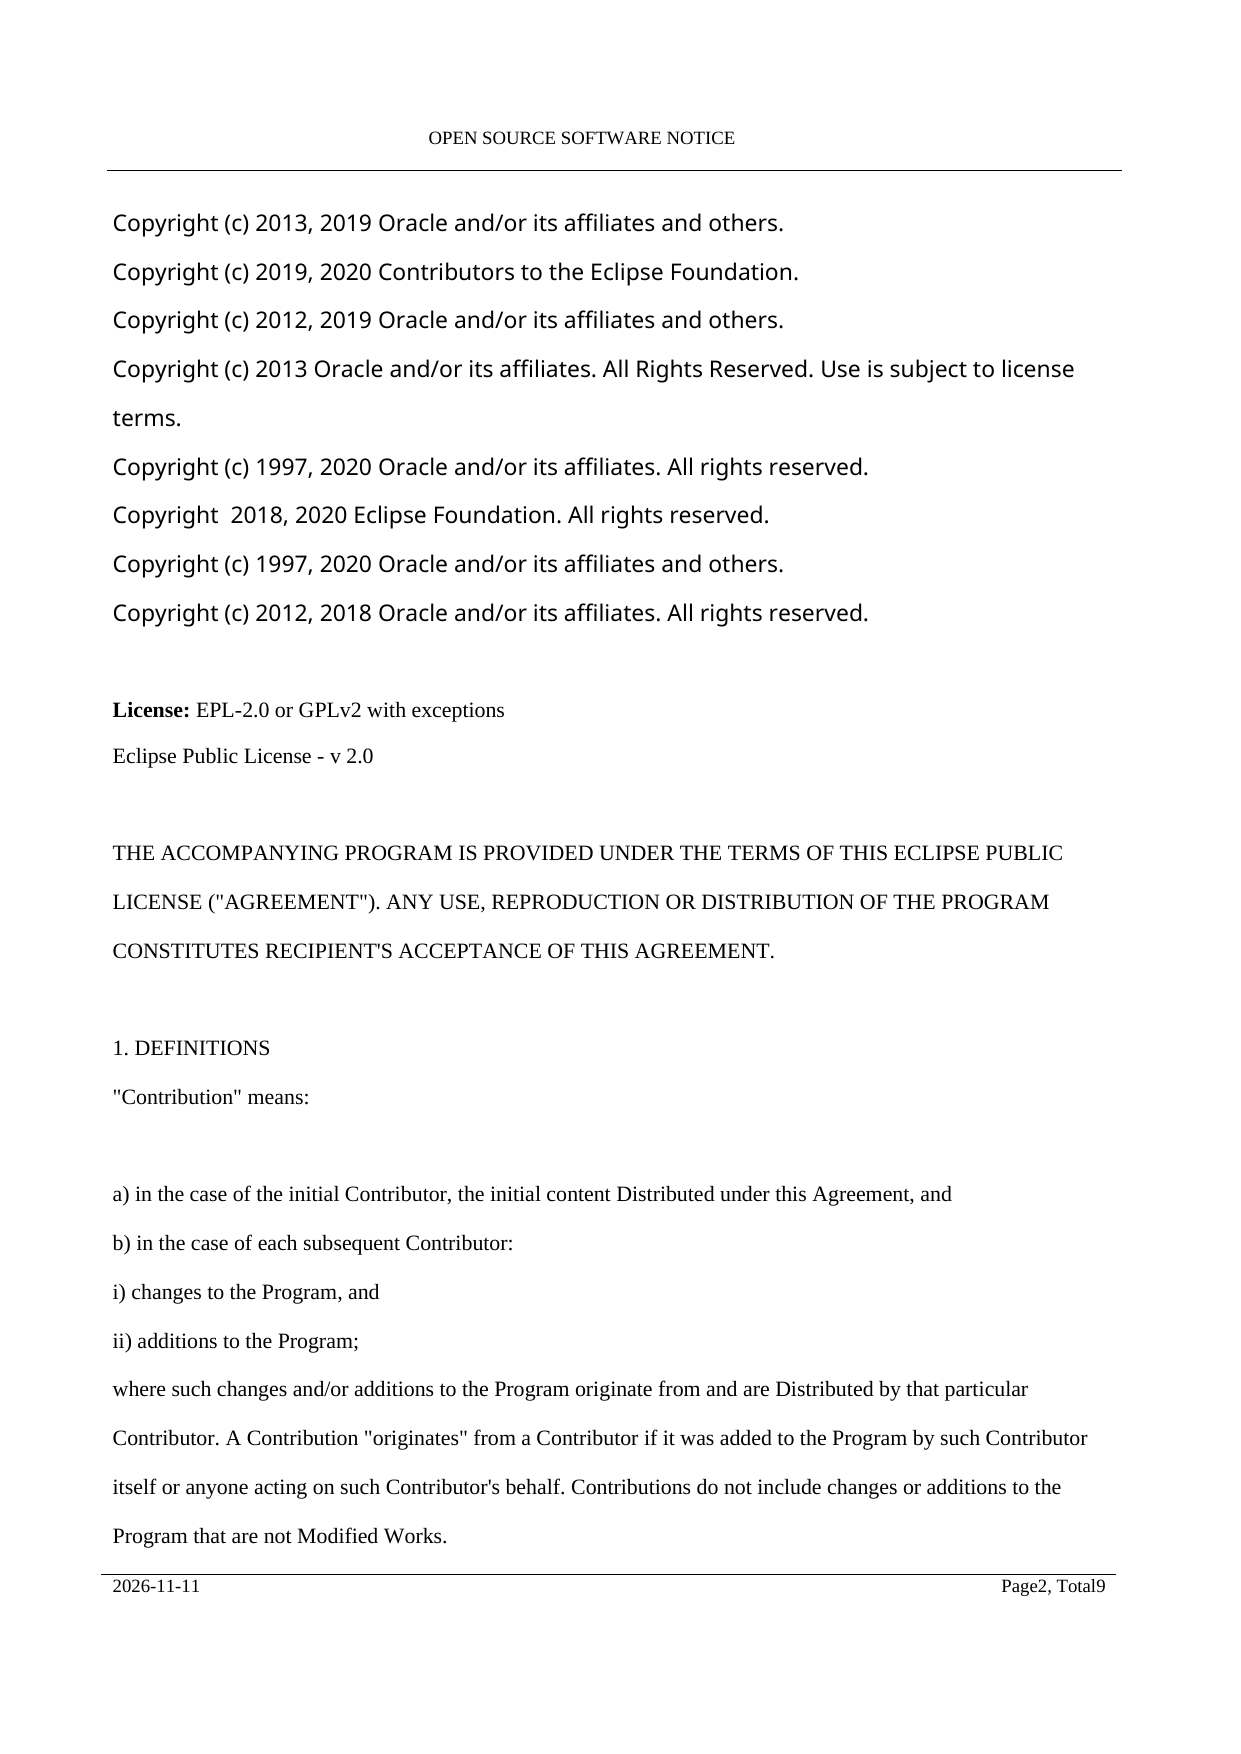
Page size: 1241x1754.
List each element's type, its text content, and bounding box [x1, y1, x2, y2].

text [112, 206, 1128, 678]
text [112, 739, 1128, 1551]
text License: EPL-2.0 or GPLv2 with exceptions [112, 694, 1128, 726]
